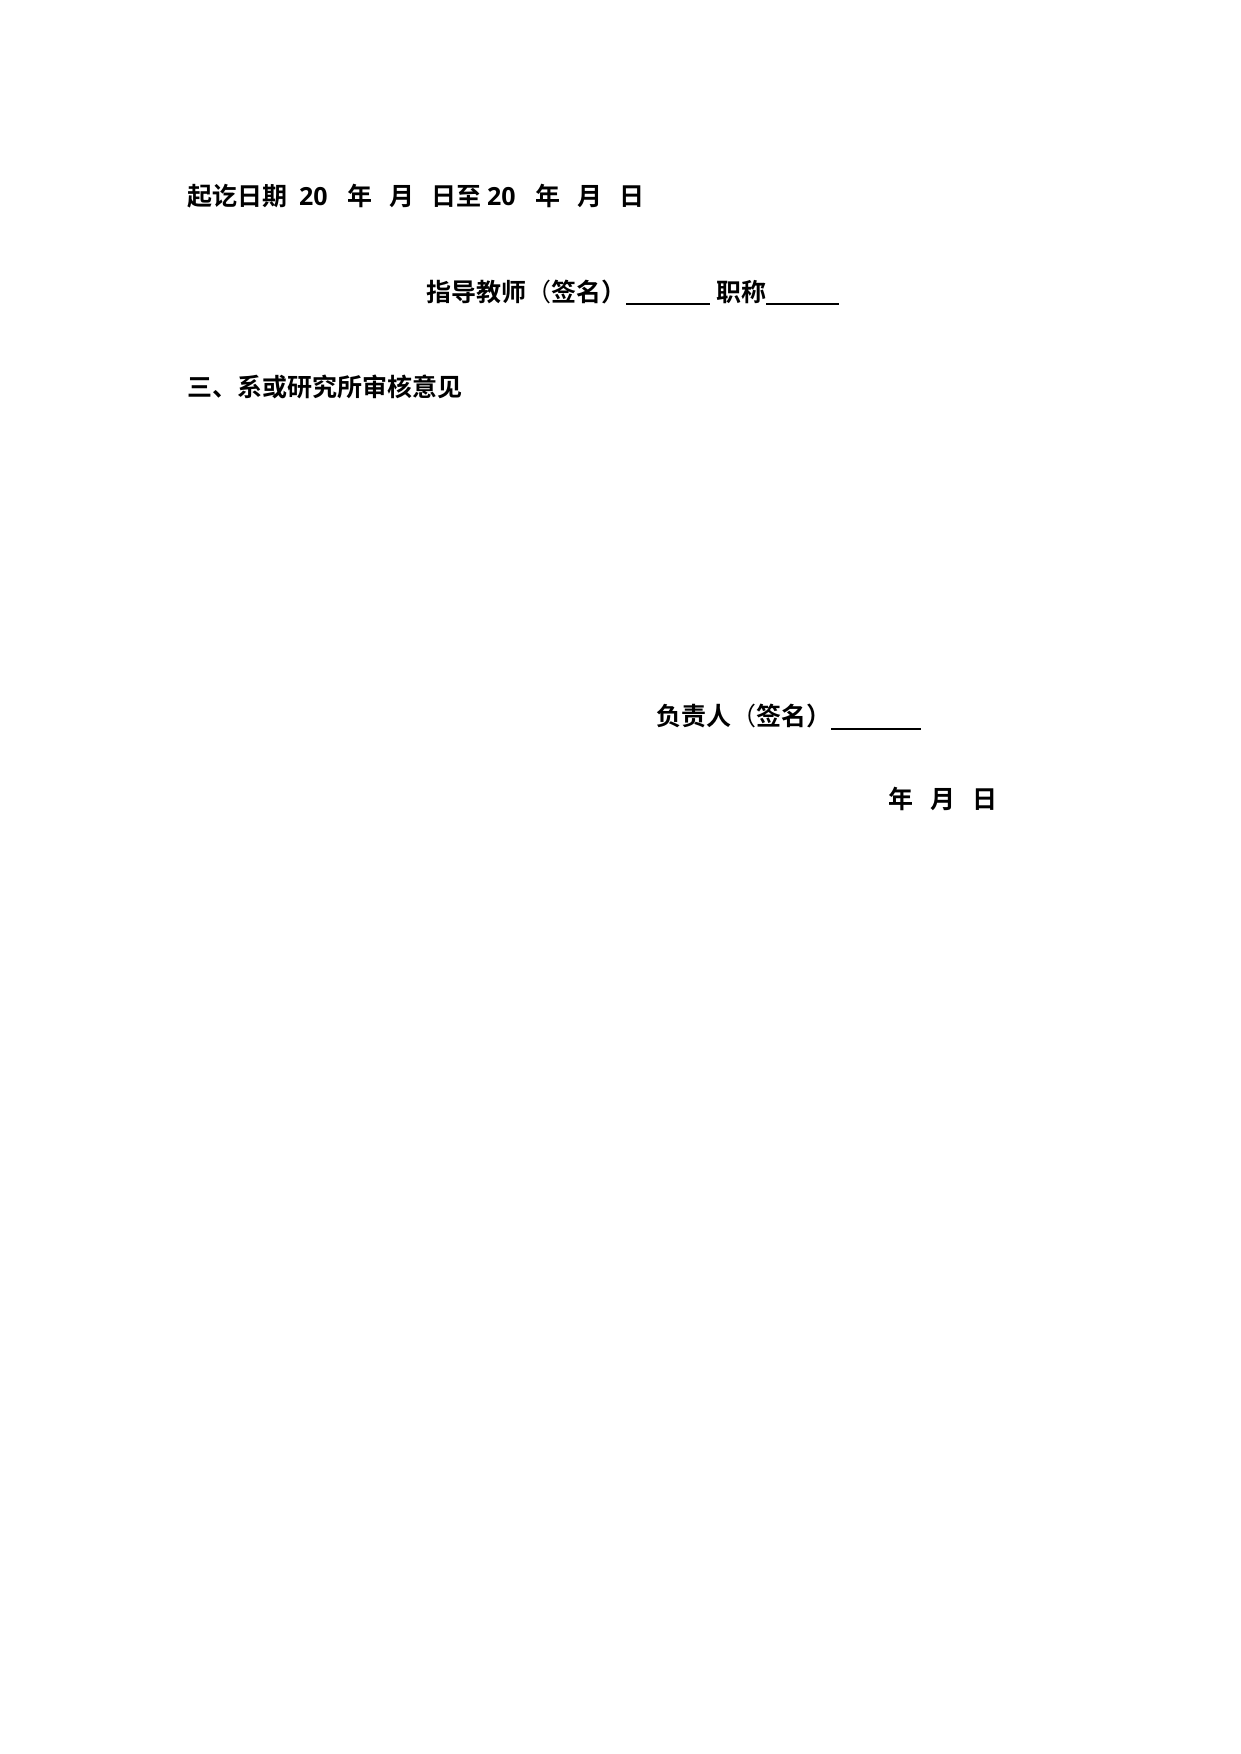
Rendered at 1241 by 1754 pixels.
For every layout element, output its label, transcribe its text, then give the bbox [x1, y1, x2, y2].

text 指导教师（签名） 职称 [187, 258, 1053, 323]
text 年 月 日 [187, 766, 1053, 831]
text 起讫日期 20 年 月 日至 20 年 月 日 [187, 162, 1053, 227]
text 三、系或研究所审核意见 [187, 353, 1053, 418]
text 负责人（签名） [187, 682, 1053, 747]
